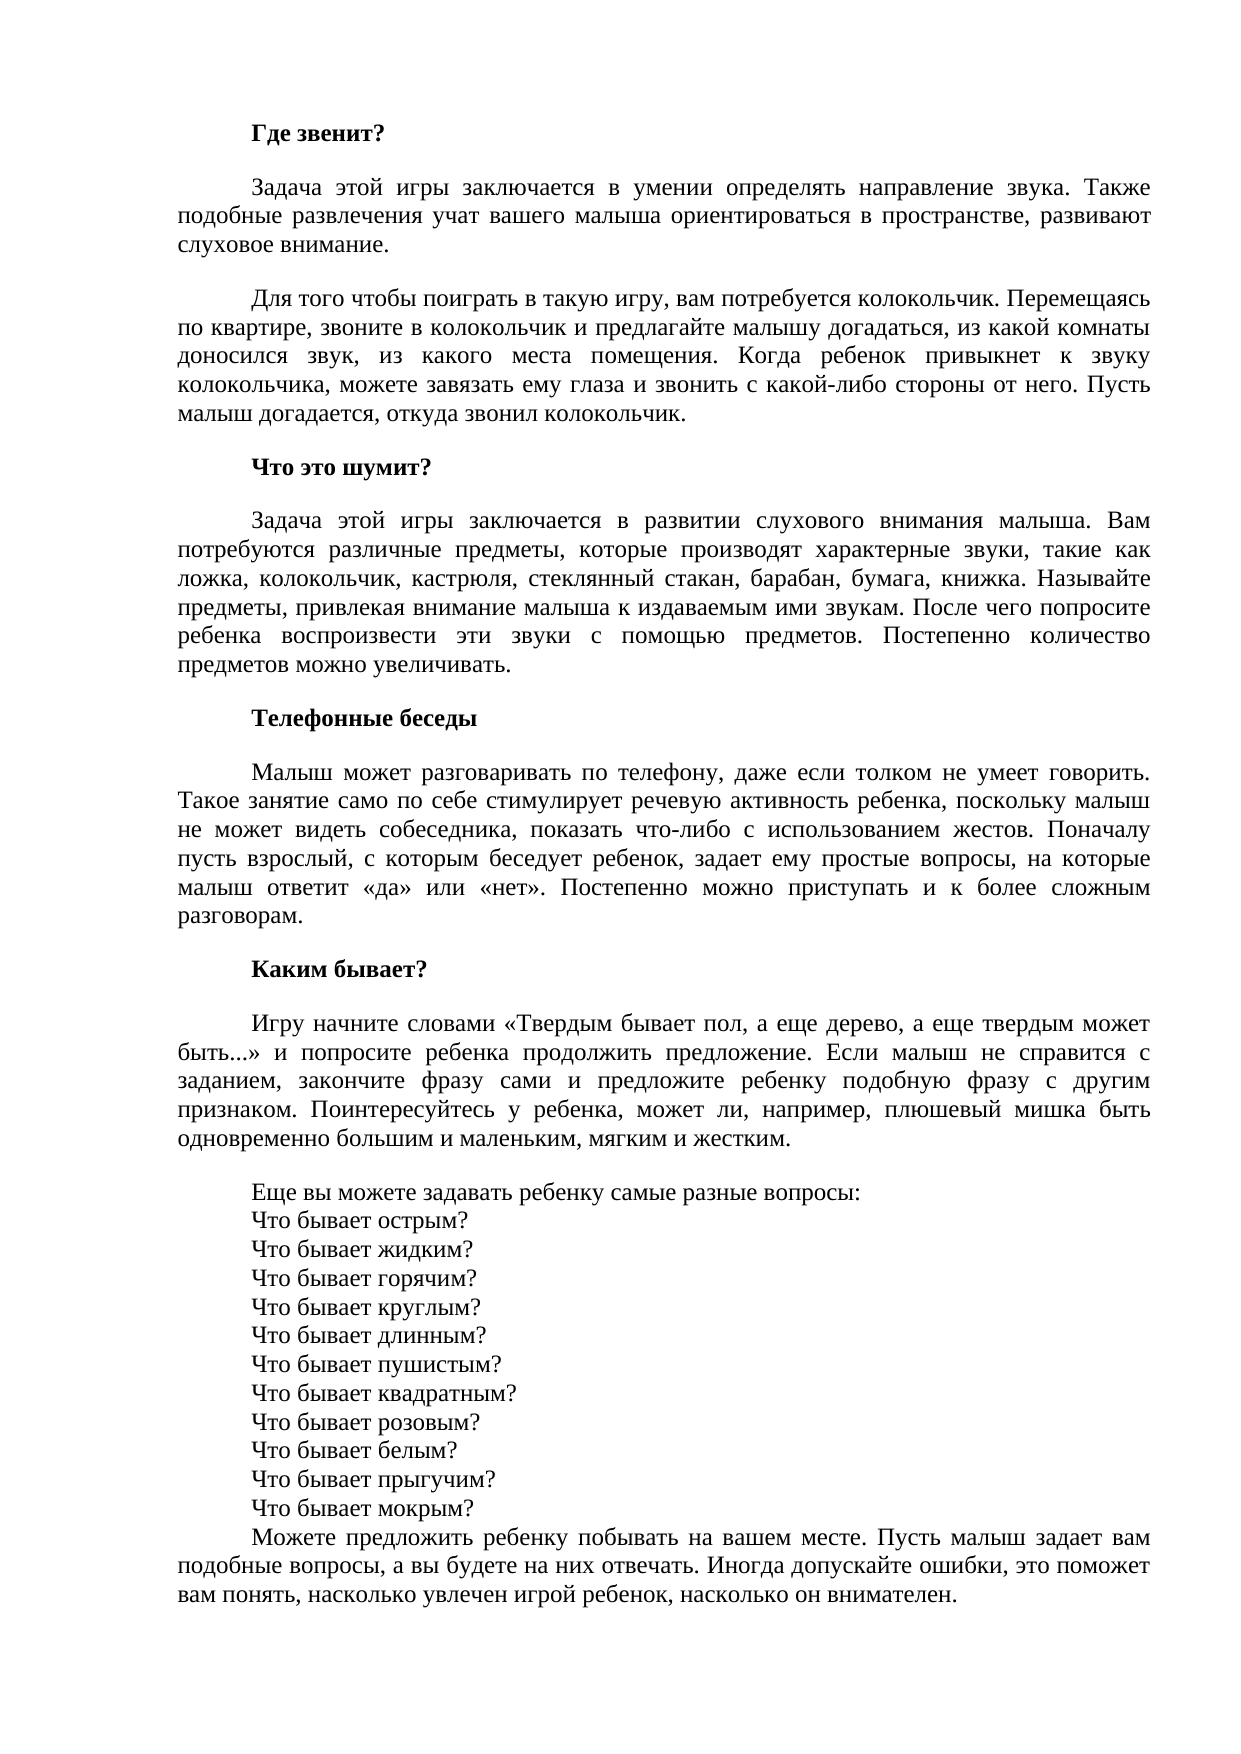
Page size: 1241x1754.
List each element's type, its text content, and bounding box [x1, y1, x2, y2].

text Игру начните словами «Твердым бывает пол, а еще дерево, а еще твердым может быть...» и попросите ребенка продолжить предложение. Если малыш не справится с заданием, закончите фразу сами и предложите ребенку подобную фразу с другим признаком. Поинтересуйтесь у ребенка, может ли, например, плюшевый мишка быть одновременно большим и маленьким, мягким и жестким. [177, 1008, 1152, 1152]
text Что бывает пушистым? [177, 1349, 1152, 1378]
text Задача этой игры заключается в развитии слухового внимания малыша. Вам потребуются различные предметы, которые производят характерные звуки, такие как ложка, колокольчик, кастрюля, стеклянный стакан, барабан, бумага, книжка. Называйте предметы, привлекая внимание малыша к издаваемым ими звукам. После чего попросите ребенка воспроизвести эти звуки с помощью предметов. Постепенно количество предметов можно увеличивать. [177, 506, 1152, 678]
text Что бывает розовым? [177, 1407, 1152, 1436]
text Что бывает мокрым? [177, 1493, 1152, 1522]
text Что бывает жидким? [177, 1234, 1152, 1263]
text Что бывает прыгучим? [177, 1464, 1152, 1493]
text Телефонные беседы [177, 703, 1152, 732]
text Что бывает квадратным? [177, 1378, 1152, 1407]
text Что бывает круглым? [177, 1292, 1152, 1321]
text Малыш может разговаривать по телефону, даже если толком не умеет говорить. Такое занятие само по себе стимулирует речевую активность ребенка, поскольку малыш не может видеть собеседника, показать что-либо с использованием жестов. Поначалу пусть взрослый, с которым беседует ребенок, задает ему простые вопросы, на которые малыш ответит «да» или «нет». Постепенно можно приступать и к более сложным разговорам. [177, 757, 1152, 929]
text Для того чтобы поиграть в такую игру, вам потребуется колокольчик. Перемещаясь по квартире, звоните в колокольчик и предлагайте малышу догадаться, из какой комнаты доносился звук, из какого места помещения. Когда ребенок привыкнет к звуку колокольчика, можете завязать ему глаза и звонить с какой-либо стороны от него. Пусть малыш догадается, откуда звонил колокольчик. [177, 283, 1152, 427]
text Можете предложить ребенку побывать на вашем месте. Пусть малыш задает вам подобные вопросы, а вы будете на них отвечать. Иногда допускайте ошибки, это поможет вам понять, насколько увлечен игрой ребенок, насколько он внимателен. [177, 1522, 1152, 1608]
text Еще вы можете задавать ребенку самые разные вопросы: [177, 1177, 1152, 1206]
text Что бывает длинным? [177, 1321, 1152, 1349]
text Что бывает острым? [177, 1206, 1152, 1234]
text Что бывает горячим? [177, 1263, 1152, 1292]
text Что это шумит? [177, 452, 1152, 481]
text Каким бывает? [177, 954, 1152, 983]
text Где звенит? [177, 118, 1152, 147]
text Задача этой игры заключается в умении определять направление звука. Также подобные развлечения учат вашего малыша ориентироваться в пространстве, развивают слуховое внимание. [177, 172, 1152, 258]
text Что бывает белым? [177, 1436, 1152, 1464]
